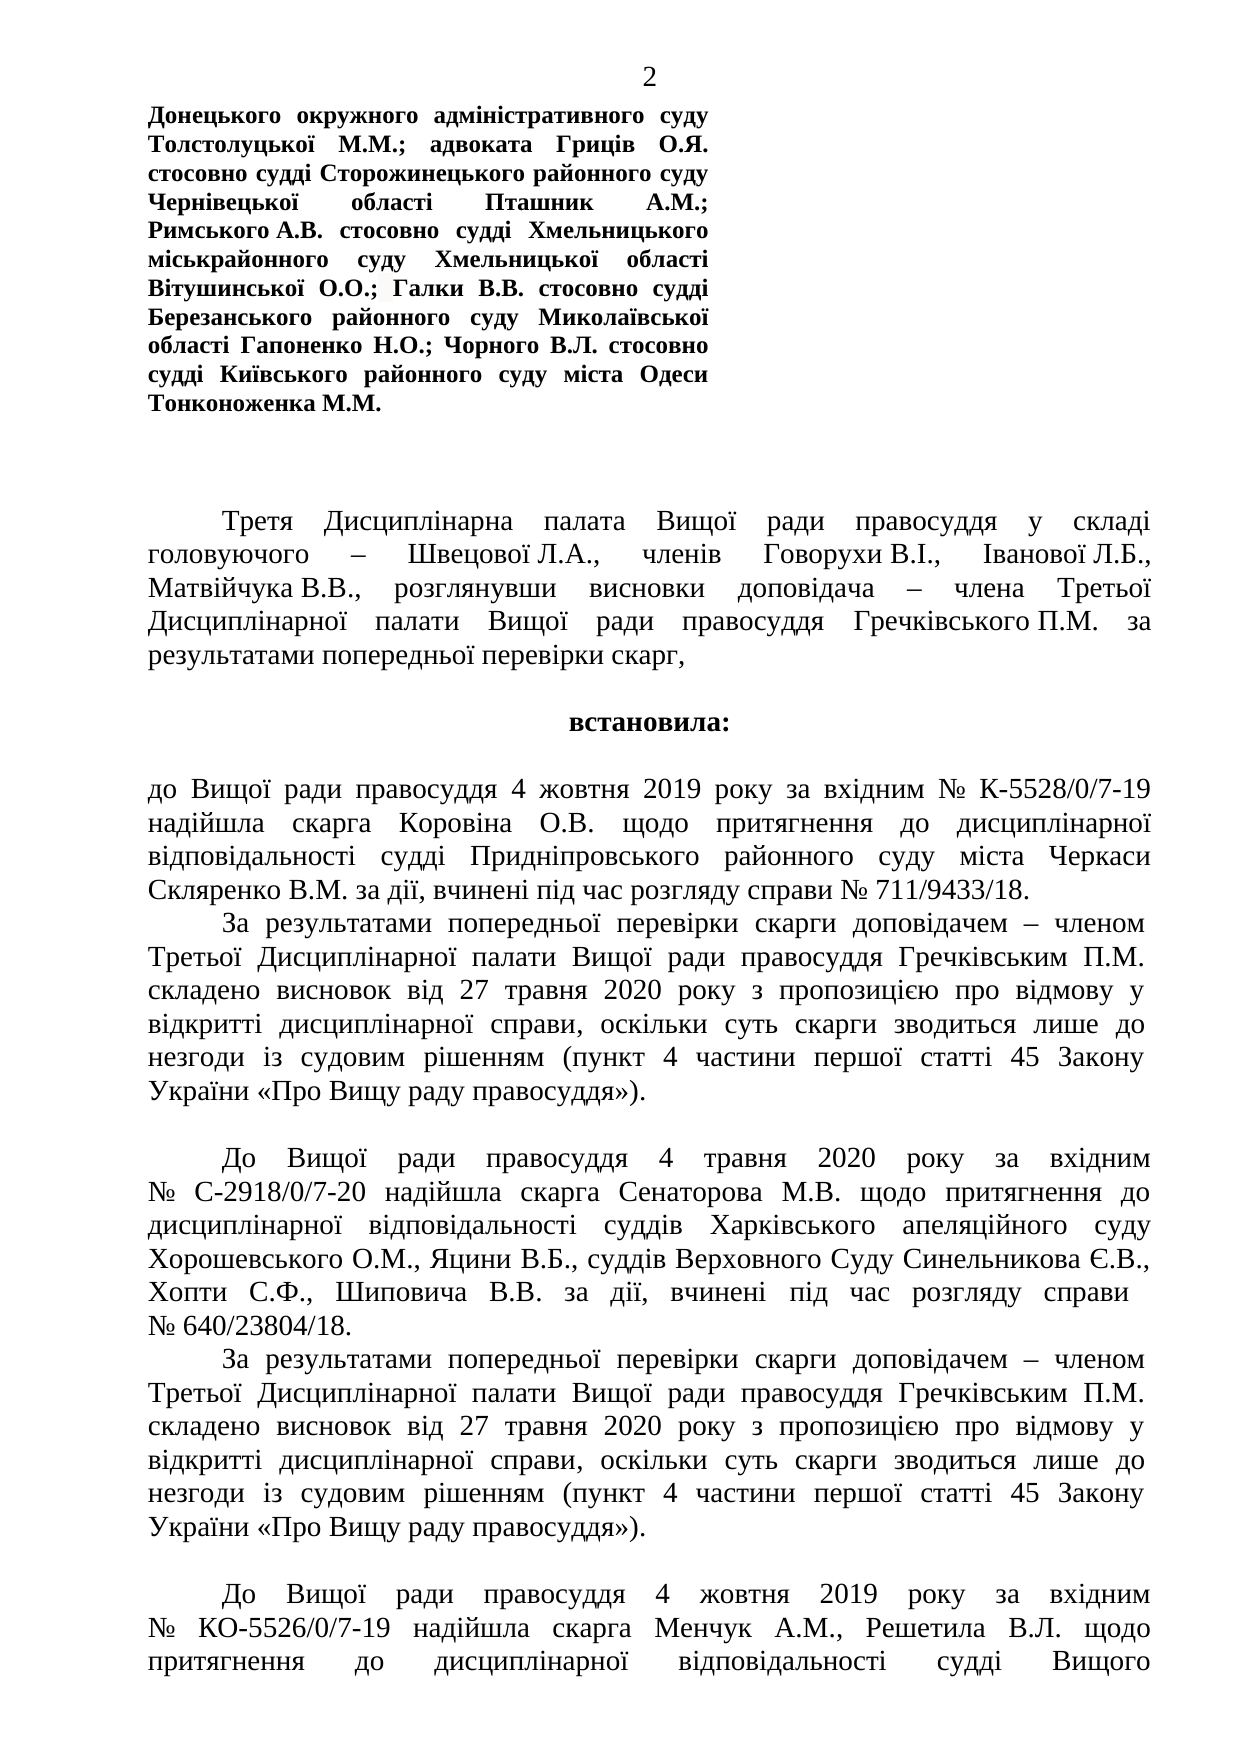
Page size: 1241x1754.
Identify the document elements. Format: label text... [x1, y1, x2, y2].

text встановила: [148, 704, 1152, 738]
text Третя Дисциплінарна палата Вищої ради правосуддя у складі головуючого – Швецової Л.А., членів Говорухи В.І., Іванової Л.Б., Матвійчука В.В., розглянувши висновки доповідача – члена Третьої Дисциплінарної палати Вищої ради правосуддя Гречківського П.М. за результатами попередньої перевірки скарг, [148, 503, 1152, 671]
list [148, 1576, 1152, 1677]
list До Вищої ради правосуддя 4 травня 2020 року за вхідним № С-2918/0/7-20 надійшла скарга Сенаторова М.В. щодо притягнення до дисциплінарної відповідальності суддів Харківського апеляційного суду Хорошевського О.М., Яцини В.Б., суддів Верховного Суду Синельникова Є.В., Хопти С.Ф., Шиповича В.В. за дії, вчинені під час розгляду справи № 640/23804/18. [148, 1140, 1152, 1341]
text до Вищої ради правосуддя 4 жовтня 2019 року за вхідним № К-5528/0/7-19 надійшла скарга Коровіна О.В. щодо притягнення до дисциплінарної відповідальності судді Придніпровського районного суду міста Черкаси Скляренко В.М. за дії, вчинені під час розгляду справи № 711/9433/18. [148, 771, 1152, 905]
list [148, 100, 709, 417]
